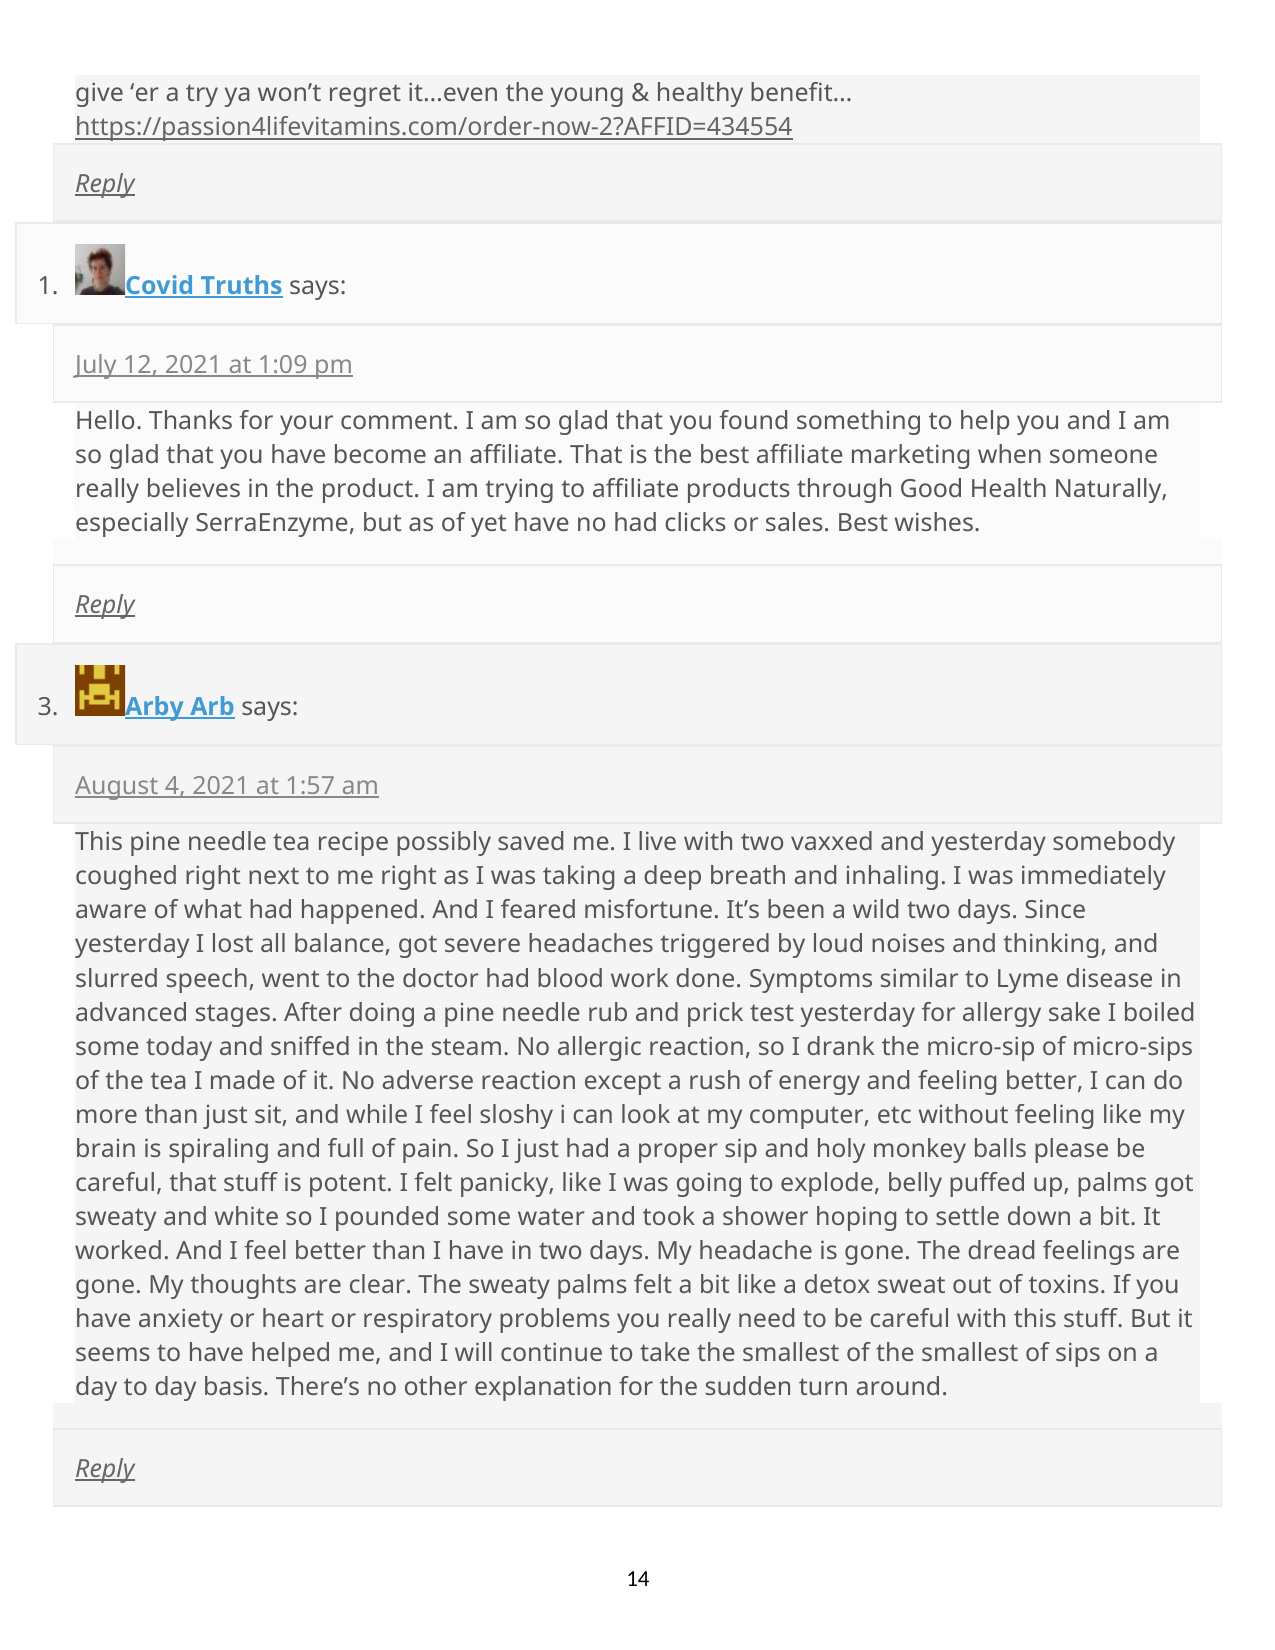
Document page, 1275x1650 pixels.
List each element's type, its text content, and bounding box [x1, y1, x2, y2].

text Reply [54, 1430, 1221, 1505]
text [75, 75, 1200, 143]
list Covid Truths says: [17, 224, 1221, 323]
list Arby Arb says: [17, 645, 1221, 744]
text Hello. Thanks for your comment. I am so glad that you found something to help you and I am so glad that you have become an affiliate. That is the best affiliate marketing when someone really believes in the product. I am trying to affiliate products through Good Health Naturally, especially SerraEnzyme, but as of yet have no had clicks or sales. Best wishes. [75, 403, 1200, 539]
picture [75, 244, 126, 295]
text Reply [54, 145, 1221, 220]
text Reply [54, 566, 1221, 642]
text This pine needle tea recipe possibly saved me. I live with two vaxxed and yesterday somebody coughed right next to me right as I was taking a deep breath and inhaling. I was immediately aware of what had happened. And I feared misfortune. It’s been a wild two days. Since yesterday I lost all balance, got severe headaches triggered by loud noises and thinking, and slurred speech, went to the doctor had blood work done. Symptoms similar to Lyme disease in advanced stages. After doing a pine needle rub and prick test yesterday for allergy sake I boiled some today and sniffed in the steam. No allergic reaction, so I drank the micro-sip of micro-sips of the tea I made of it. No adverse reaction except a rush of energy and feeling better, I can do more than just sit, and while I feel sloshy i can look at my computer, etc without feeling like my brain is spiraling and full of pain. So I just had a proper sip and holy monkey balls please be careful, that stuff is potent. I felt panicky, like I was going to explode, belly puffed up, palms got sweaty and white so I pounded some water and took a shower hoping to settle down a bit. It worked. And I feel better than I have in two days. My headache is gone. The dread feelings are gone. My thoughts are clear. The sweaty palms felt a bit like a detox sweat out of toxins. If you have anxiety or heart or respiratory problems you really need to be careful with this stuff. But it seems to have helped me, and I will continue to take the smallest of the smallest of sips on a day to day basis. There’s no other explanation for the sudden turn around. [75, 824, 1200, 1403]
picture [75, 665, 126, 716]
text July 12, 2021 at 1:09 pm [54, 326, 1221, 401]
text August 4, 2021 at 1:57 am [54, 747, 1221, 822]
